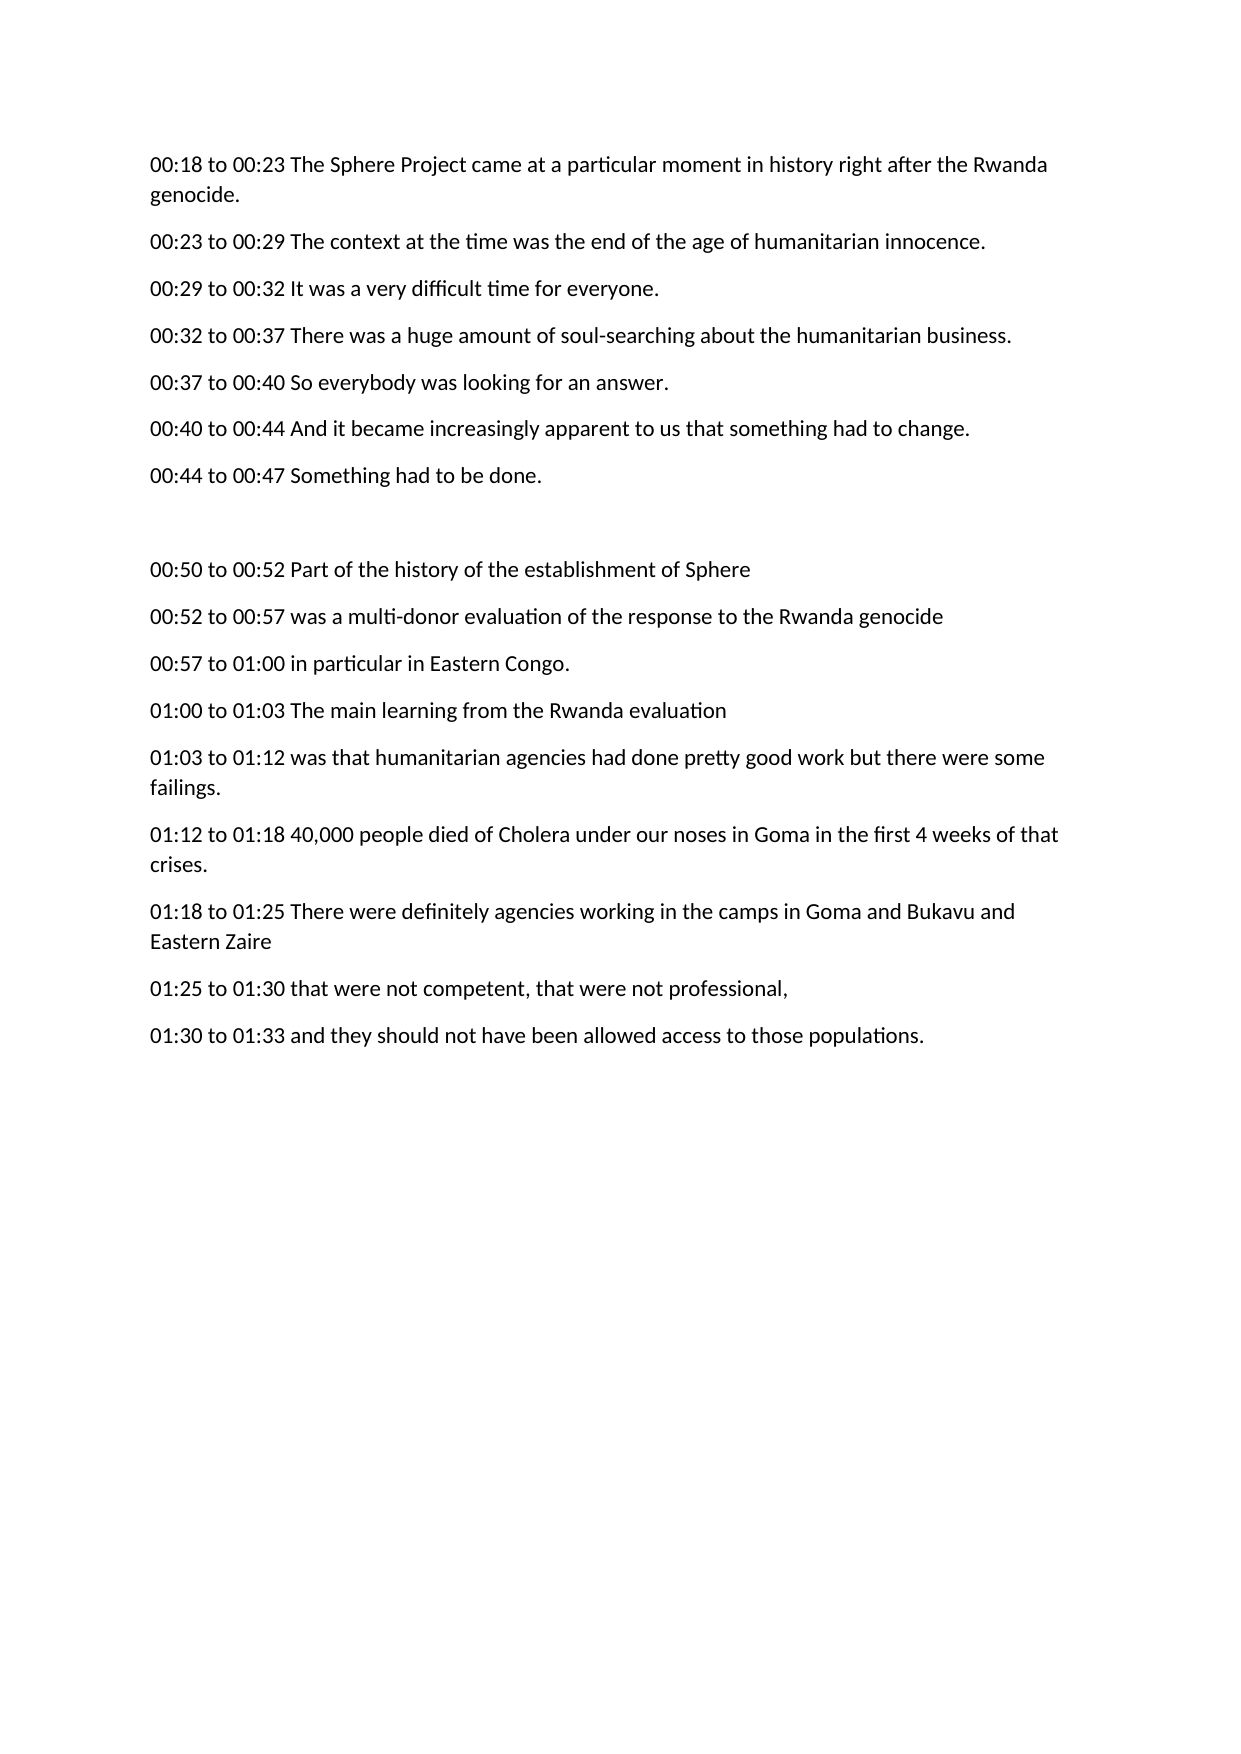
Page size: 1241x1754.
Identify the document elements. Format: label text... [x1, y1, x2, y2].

text 01:25 to 01:30 that were not competent, that were not professional, [150, 974, 1090, 1002]
text 01:03 to 01:12 was that humanitarian agencies had done pretty good work but there were some failings. [150, 743, 1090, 801]
text 00:18 to 00:23 The Sphere Project came at a particular moment in history right after the Rwanda genocide. [150, 150, 1090, 208]
text 00:40 to 00:44 And it became increasingly apparent to us that something had to change. [150, 414, 1090, 443]
text 00:32 to 00:37 There was a huge amount of soul-searching about the humanitarian business. [150, 321, 1090, 349]
text 00:44 to 00:47 Something had to be done. [150, 461, 1090, 489]
text 01:00 to 01:03 The main learning from the Rwanda evaluation [150, 696, 1090, 724]
text 00:50 to 00:52 Part of the history of the establishment of Sphere [150, 555, 1090, 583]
text 00:57 to 01:00 in particular in Eastern Congo. [150, 649, 1090, 677]
text 00:29 to 00:32 It was a very difficult time for everyone. [150, 274, 1090, 302]
text 00:37 to 00:40 So everybody was looking for an answer. [150, 368, 1090, 396]
text 01:30 to 01:33 and they should not have been allowed access to those populations. [150, 1021, 1090, 1049]
text 00:52 to 00:57 was a multi-donor evaluation of the response to the Rwanda genocide [150, 602, 1090, 630]
text 01:12 to 01:18 40,000 people died of Cholera under our noses in Goma in the first 4 weeks of that crises. [150, 820, 1090, 878]
text 00:23 to 00:29 The context at the time was the end of the age of humanitarian innocence. [150, 227, 1090, 255]
text 01:18 to 01:25 There were definitely agencies working in the camps in Goma and Bukavu and Eastern Zaire [150, 897, 1090, 955]
